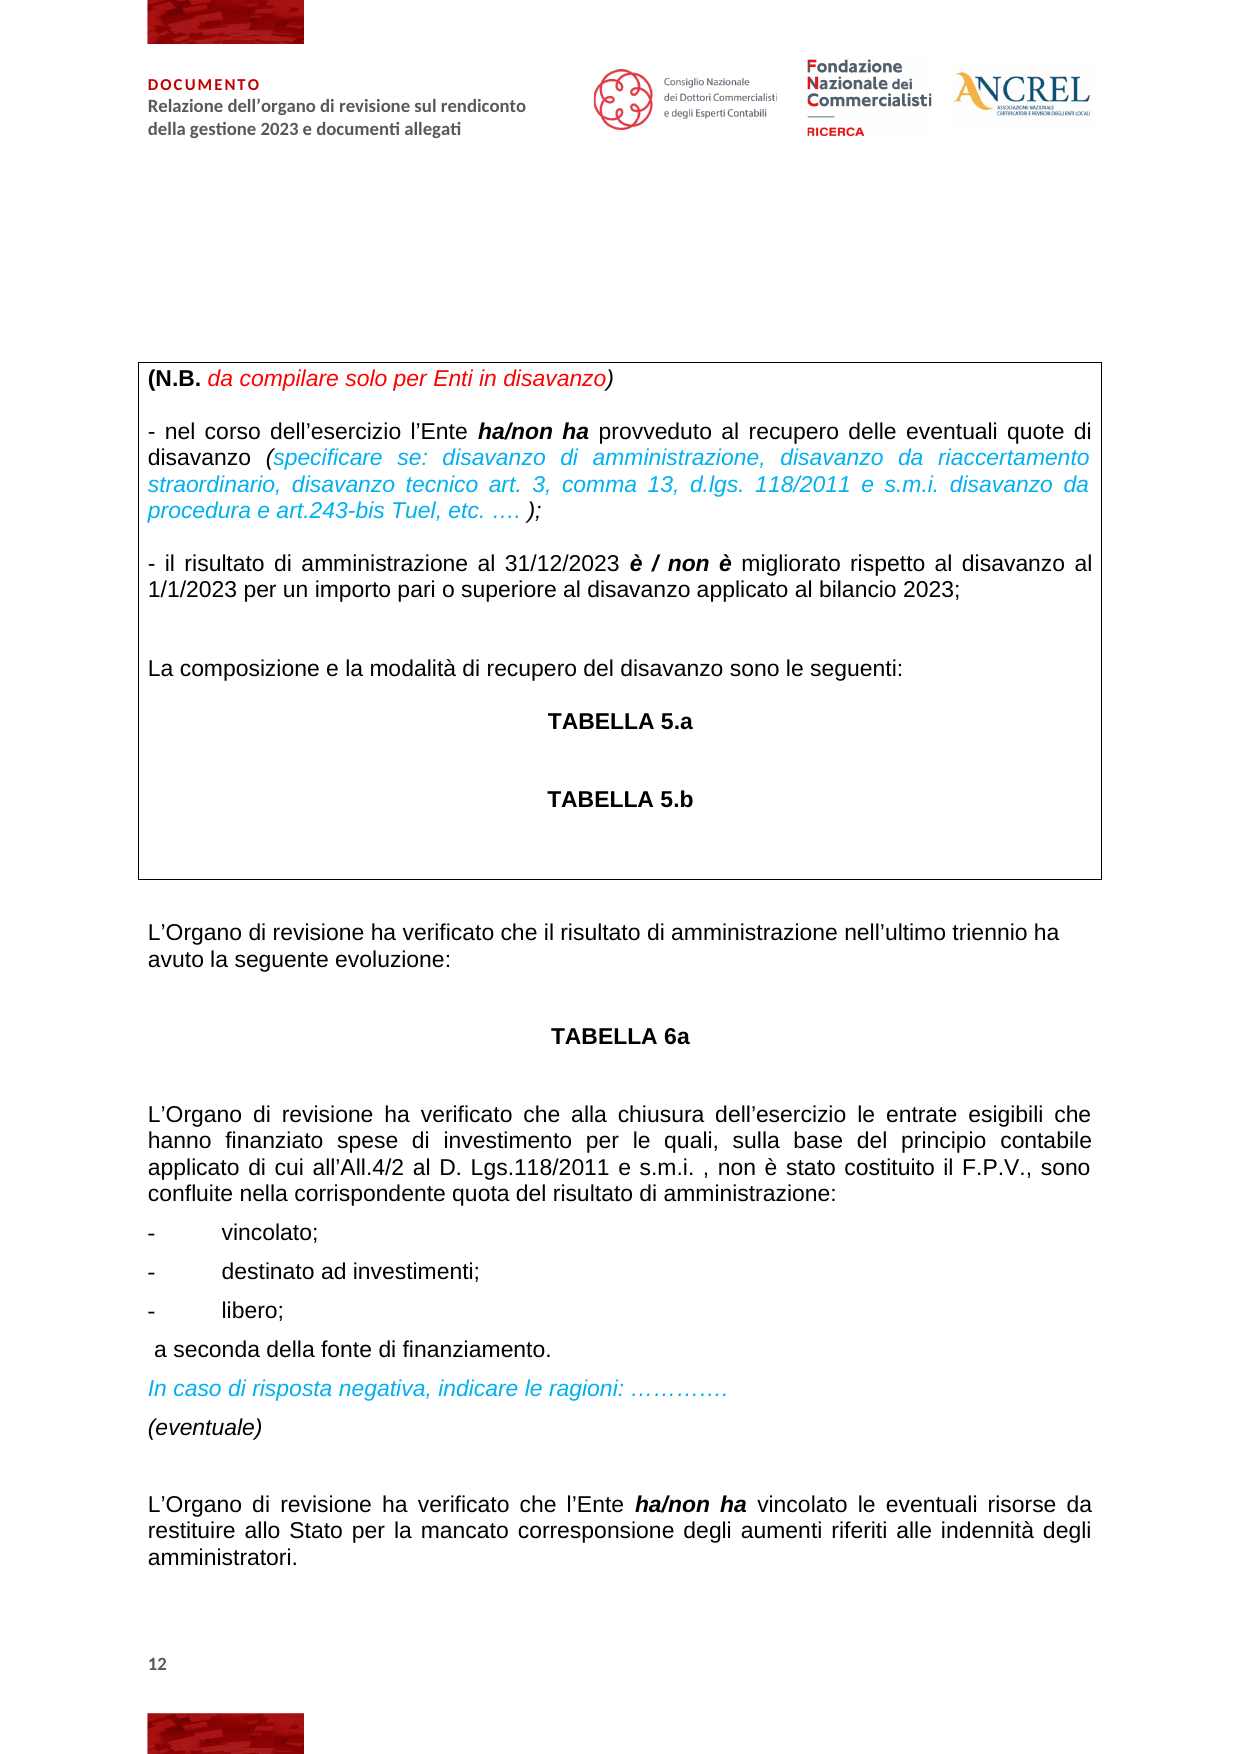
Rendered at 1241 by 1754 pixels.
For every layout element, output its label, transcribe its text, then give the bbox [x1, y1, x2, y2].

text L’Organo di revisione ha verificato che alla chiusura dell’esercizio le entrate esigibili che hanno finanziato spese di investimento per le quali, sulla base del principio contabile applicato di cui all’All.4/2 al D. Lgs.118/2011 e s.m.i. , non è stato costituito il F.P.V., sono confluite nella corrispondente quota del risultato di amministrazione: [148, 1101, 1092, 1206]
text - nel corso dell’esercizio l’Ente ha/non ha provveduto al recupero delle eventuali quote di disavanzo (specificare se: disavanzo di amministrazione, disavanzo da riaccertamento straordinario, disavanzo tecnico art. 3, comma 13, d.lgs. 118/2011 e s.m.i. disavanzo da procedura e art.243-bis Tuel, etc. …. ); [148, 418, 1092, 523]
text L’Organo di revisione ha verificato che il risultato di amministrazione nell’ultimo triennio ha avuto la seguente evoluzione: [148, 919, 1092, 972]
text - il risultato di amministrazione al 31/12/2023 è / non è migliorato rispetto al disavanzo al 1/1/2023 per un importo pari o superiore al disavanzo applicato al bilancio 2023; [148, 550, 1092, 602]
list vincolato; [147, 1219, 1092, 1245]
text TABELLA 5.b [139, 782, 1101, 812]
text TABELLA 5.a [148, 708, 1092, 734]
text L’Organo di revisione ha verificato che l’Ente ha/non ha vincolato le eventuali risorse da restituire allo Stato per la mancato corresponsione degli aumenti riferiti alle indennità degli amministratori. [148, 1491, 1092, 1570]
text La composizione e la modalità di recupero del disavanzo sono le seguenti: [148, 655, 1092, 682]
text (eventuale) [148, 1413, 1092, 1440]
picture [807, 59, 932, 136]
picture [593, 69, 777, 130]
picture [148, 1714, 304, 1754]
text (N.B. da compilare solo per Enti in disavanzo) [139, 363, 1101, 392]
list libero; [147, 1297, 1092, 1323]
picture [148, 0, 304, 44]
text In caso di risposta negativa, indicare le ragioni: …………. [148, 1374, 1092, 1401]
text a seconda della fonte di finanziamento. [148, 1336, 1092, 1362]
list destinato ad investimenti; [147, 1258, 1092, 1284]
text TABELLA 6a [148, 1023, 1092, 1049]
picture [951, 62, 1094, 131]
